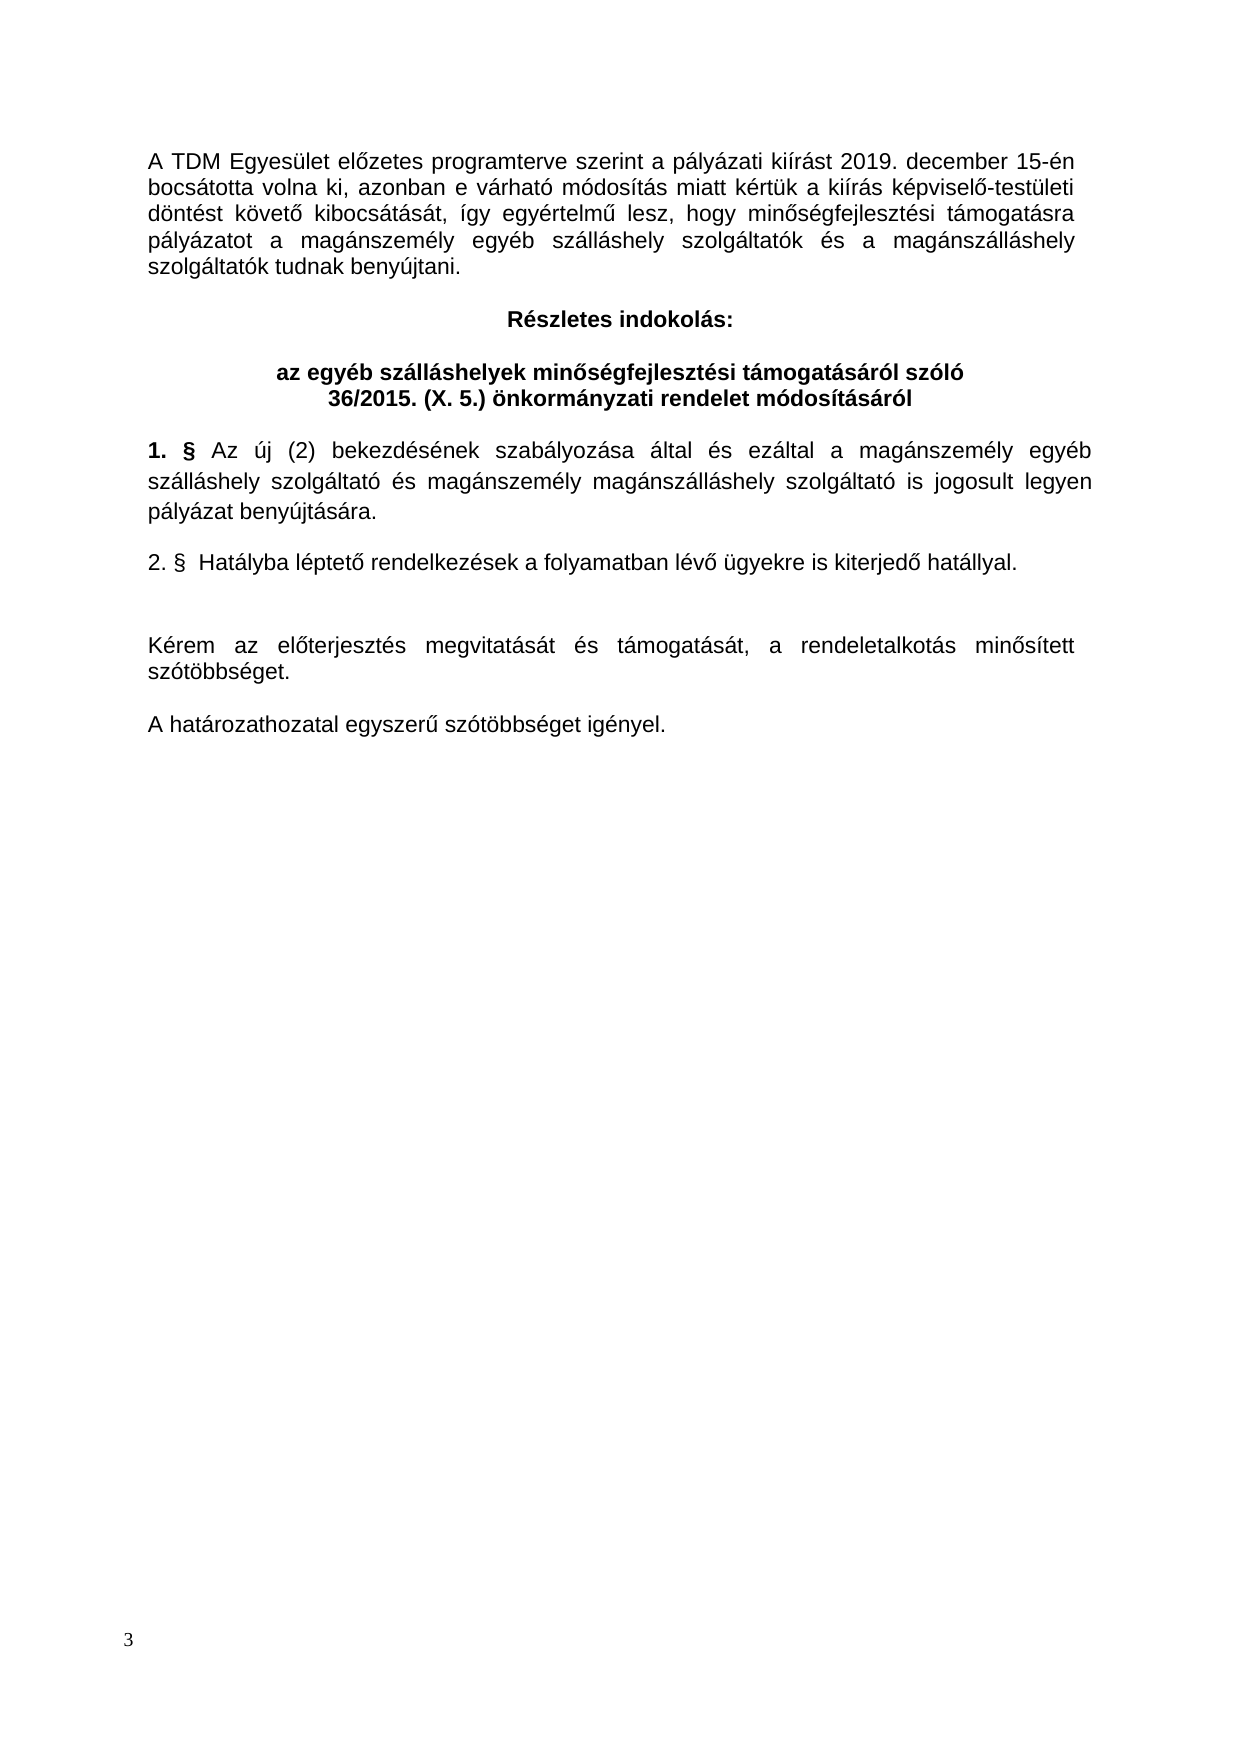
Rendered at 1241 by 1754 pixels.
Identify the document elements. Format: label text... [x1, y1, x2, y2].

text Kérem az előterjesztés megvitatását és támogatását, a rendeletalkotás minősített szótöbbséget. [148, 632, 1075, 684]
text az egyéb szálláshelyek minőségfejlesztési támogatásáról szóló [148, 358, 1093, 385]
text 1. § Az új (2) bekezdésének szabályozása által és ezáltal a magánszemély egyéb szálláshely szolgáltató és magánszemély magánszálláshely szolgáltató is jogosult legyen pályázat benyújtására. [148, 437, 1093, 524]
text 36/2015. (X. 5.) önkormányzati rendelet módosításáról [148, 385, 1093, 411]
text Részletes indokolás: [148, 306, 1093, 332]
text A határozathozatal egyszerű szótöbbséget igényel. [148, 711, 1075, 737]
text A TDM Egyesület előzetes programterve szerint a pályázati kiírást 2019. december 15-én bocsátotta volna ki, azonban e várható módosítás miatt kértük a kiírás képviselő-testületi döntést követő kibocsátását, így egyértelmű lesz, hogy minőségfejlesztési támogatásra pályázatot a magánszemély egyéb szálláshely szolgáltatók és a magánszálláshely szolgáltatók tudnak benyújtani. [148, 148, 1075, 279]
text 2. § Hatályba léptető rendelkezések a folyamatban lévő ügyekre is kiterjedő hatállyal. [148, 549, 1093, 575]
